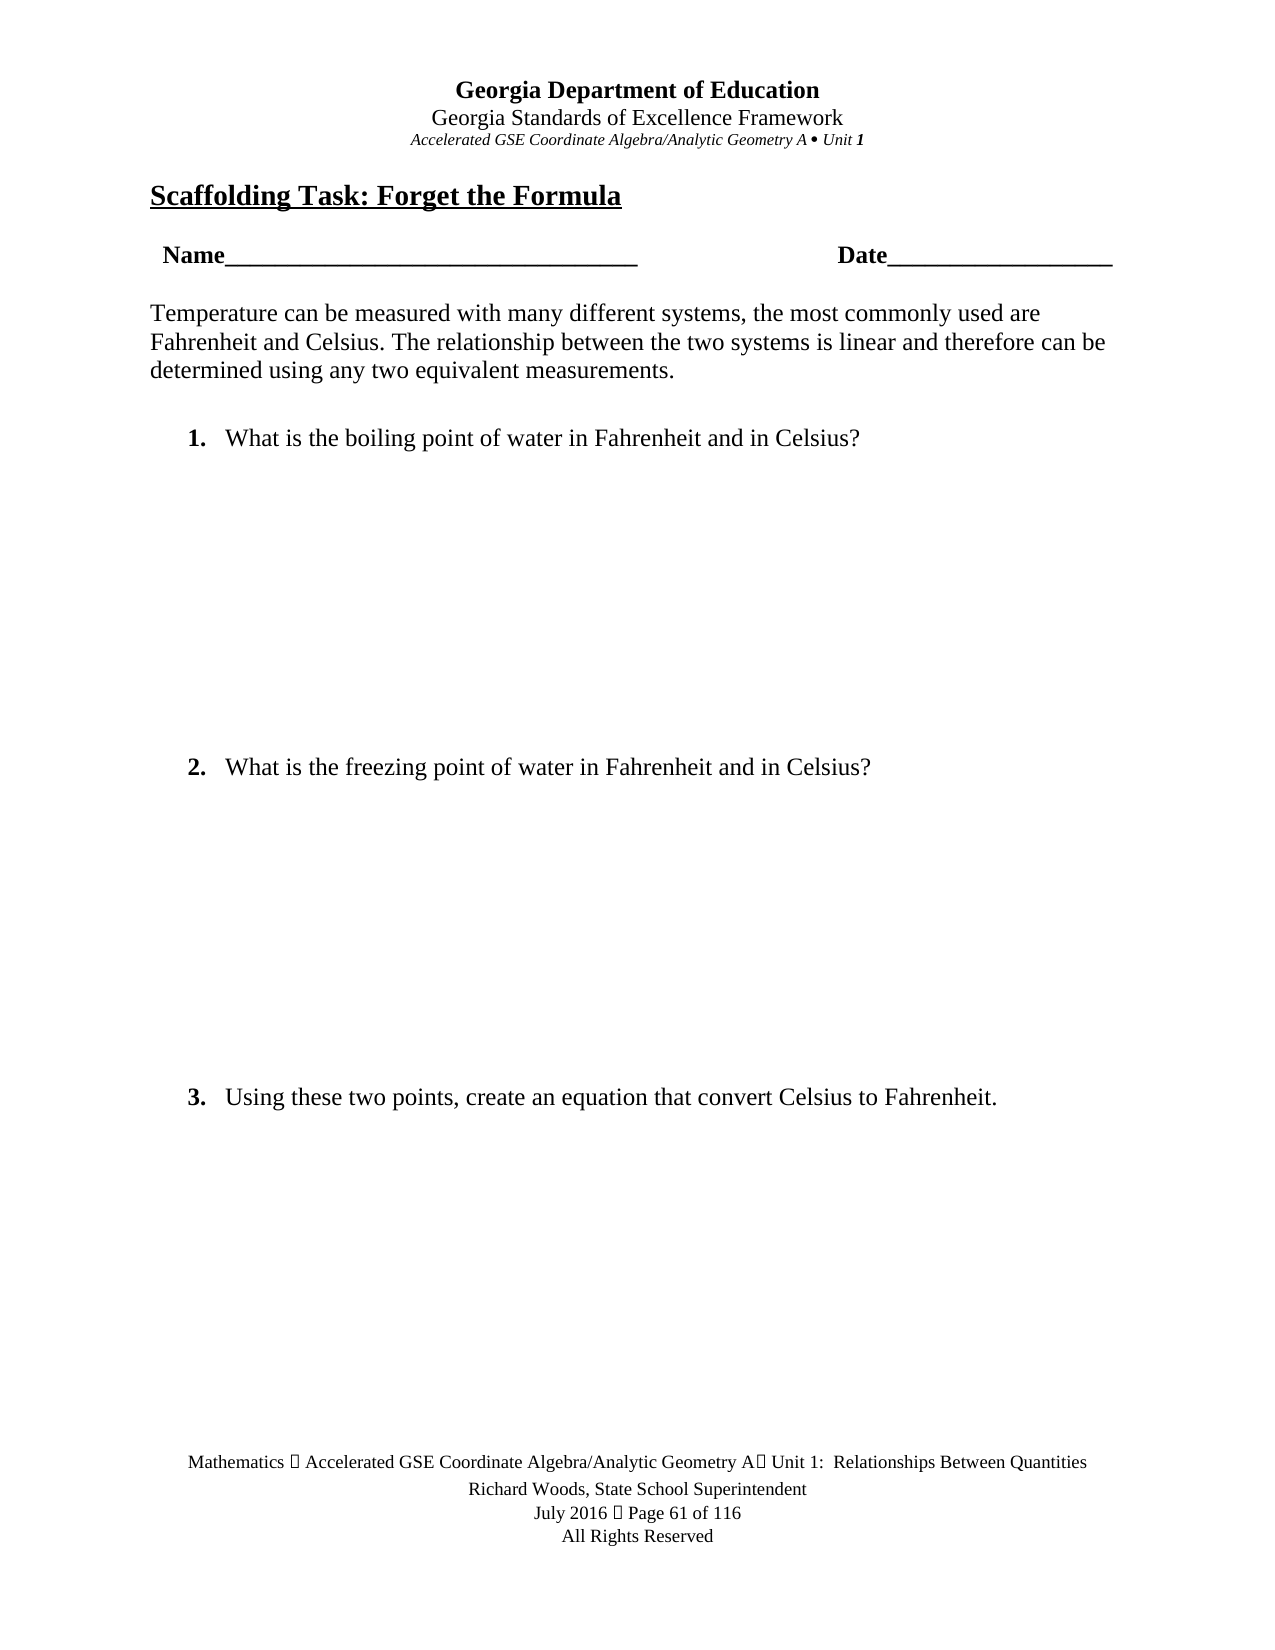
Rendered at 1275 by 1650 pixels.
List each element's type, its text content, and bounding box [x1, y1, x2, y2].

list Using these two points, create an equation that convert Celsius to Fahrenheit. [187, 1082, 1080, 1110]
list What is the freezing point of water in Fahrenheit and in Celsius? [187, 752, 1080, 781]
list What is the boiling point of water in Fahrenheit and in Celsius? [187, 423, 1080, 452]
text Name_________________________________ Date__________________ [150, 240, 1125, 269]
text Temperature can be measured with many different systems, the most commonly used are Fahrenheit and Celsius. The relationship between the two systems is linear and therefore can be determined using any two equivalent measurements. [150, 298, 1125, 384]
text Scaffolding Task: Forget the Formula [150, 178, 1125, 212]
